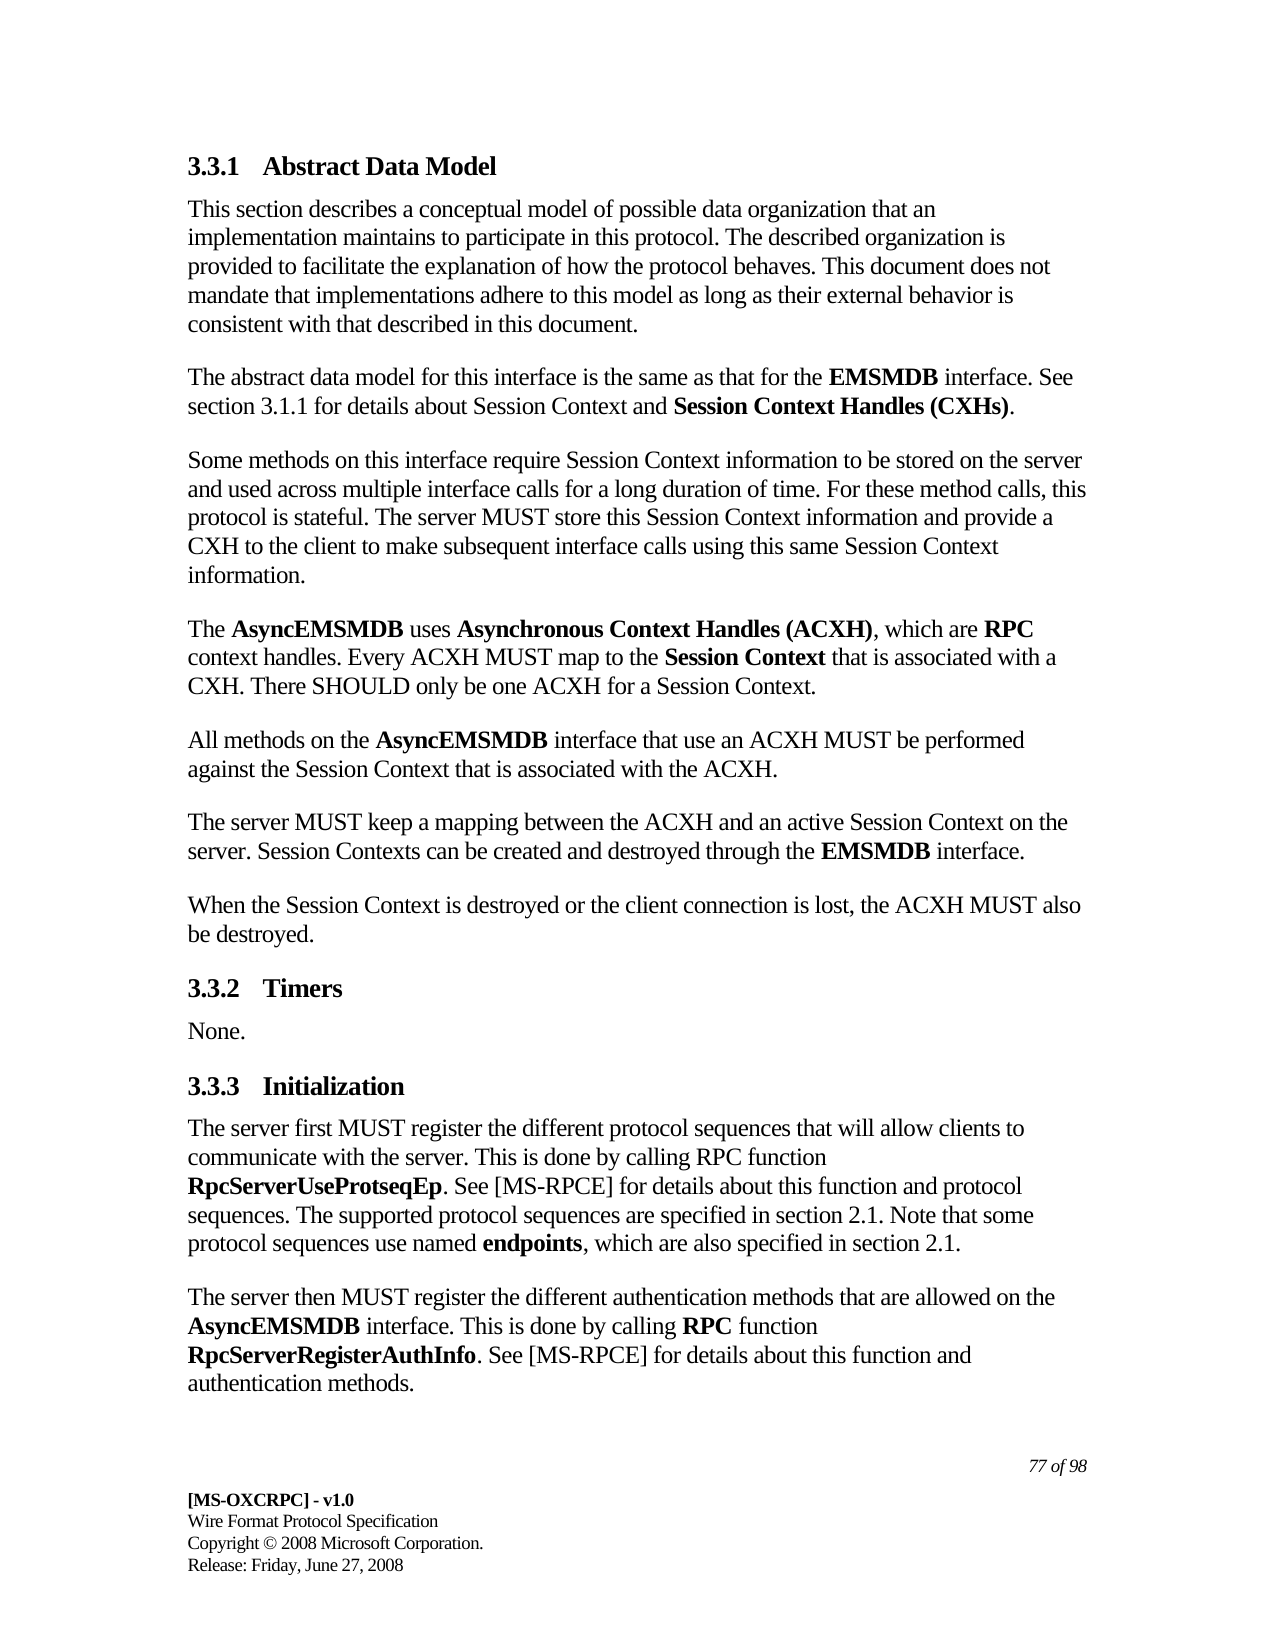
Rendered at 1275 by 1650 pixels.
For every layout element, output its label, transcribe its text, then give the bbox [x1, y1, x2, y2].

text None. [187, 1016, 1087, 1045]
text The AsyncEMSMDB uses Asynchronous Context Handles (ACXH), which are RPC context handles. Every ACXH MUST map to the Session Context that is associated with a CXH. There SHOULD only be one ACXH for a Session Context. [187, 614, 1087, 700]
text The abstract data model for this interface is the same as that for the EMSMDB interface. See section 3.1.1 for details about Session Context and Session Context Handles (CXHs). [187, 362, 1087, 420]
subtitle Initialization [187, 1070, 1087, 1101]
text The server then MUST register the different authentication methods that are allowed on the AsyncEMSMDB interface. This is done by calling RPC function RpcServerRegisterAuthInfo. See [MS-RPCE] for details about this function and authentication methods. [187, 1282, 1087, 1397]
text The server MUST keep a mapping between the ACXH and an active Session Context on the server. Session Contexts can be created and destroyed through the EMSMDB interface. [187, 807, 1087, 865]
subtitle Abstract Data Model [187, 150, 1087, 181]
text All methods on the AsyncEMSMDB interface that use an ACXH MUST be performed against the Session Context that is associated with the ACXH. [187, 725, 1087, 782]
text When the Session Context is destroyed or the client connection is lost, the ACXH MUST also be destroyed. [187, 890, 1087, 947]
text This section describes a conceptual model of possible data organization that an implementation maintains to participate in this protocol. The described organization is provided to facilitate the explanation of how the protocol behaves. This document does not mandate that implementations adhere to this model as long as their external behavior is consistent with that described in this document. [187, 194, 1087, 337]
text Some methods on this interface require Session Context information to be stored on the server and used across multiple interface calls for a long duration of time. For these method calls, this protocol is stateful. The server MUST store this Session Context information and provide a CXH to the client to make subsequent interface calls using this same Session Context information. [187, 445, 1087, 589]
subtitle Timers [187, 972, 1087, 1003]
text The server first MUST register the different protocol sequences that will allow clients to communicate with the server. This is done by calling RPC function RpcServerUseProtseqEp. See [MS-RPCE] for details about this function and protocol sequences. The supported protocol sequences are specified in section 2.1. Note that some protocol sequences use named endpoints, which are also specified in section 2.1. [187, 1113, 1087, 1257]
